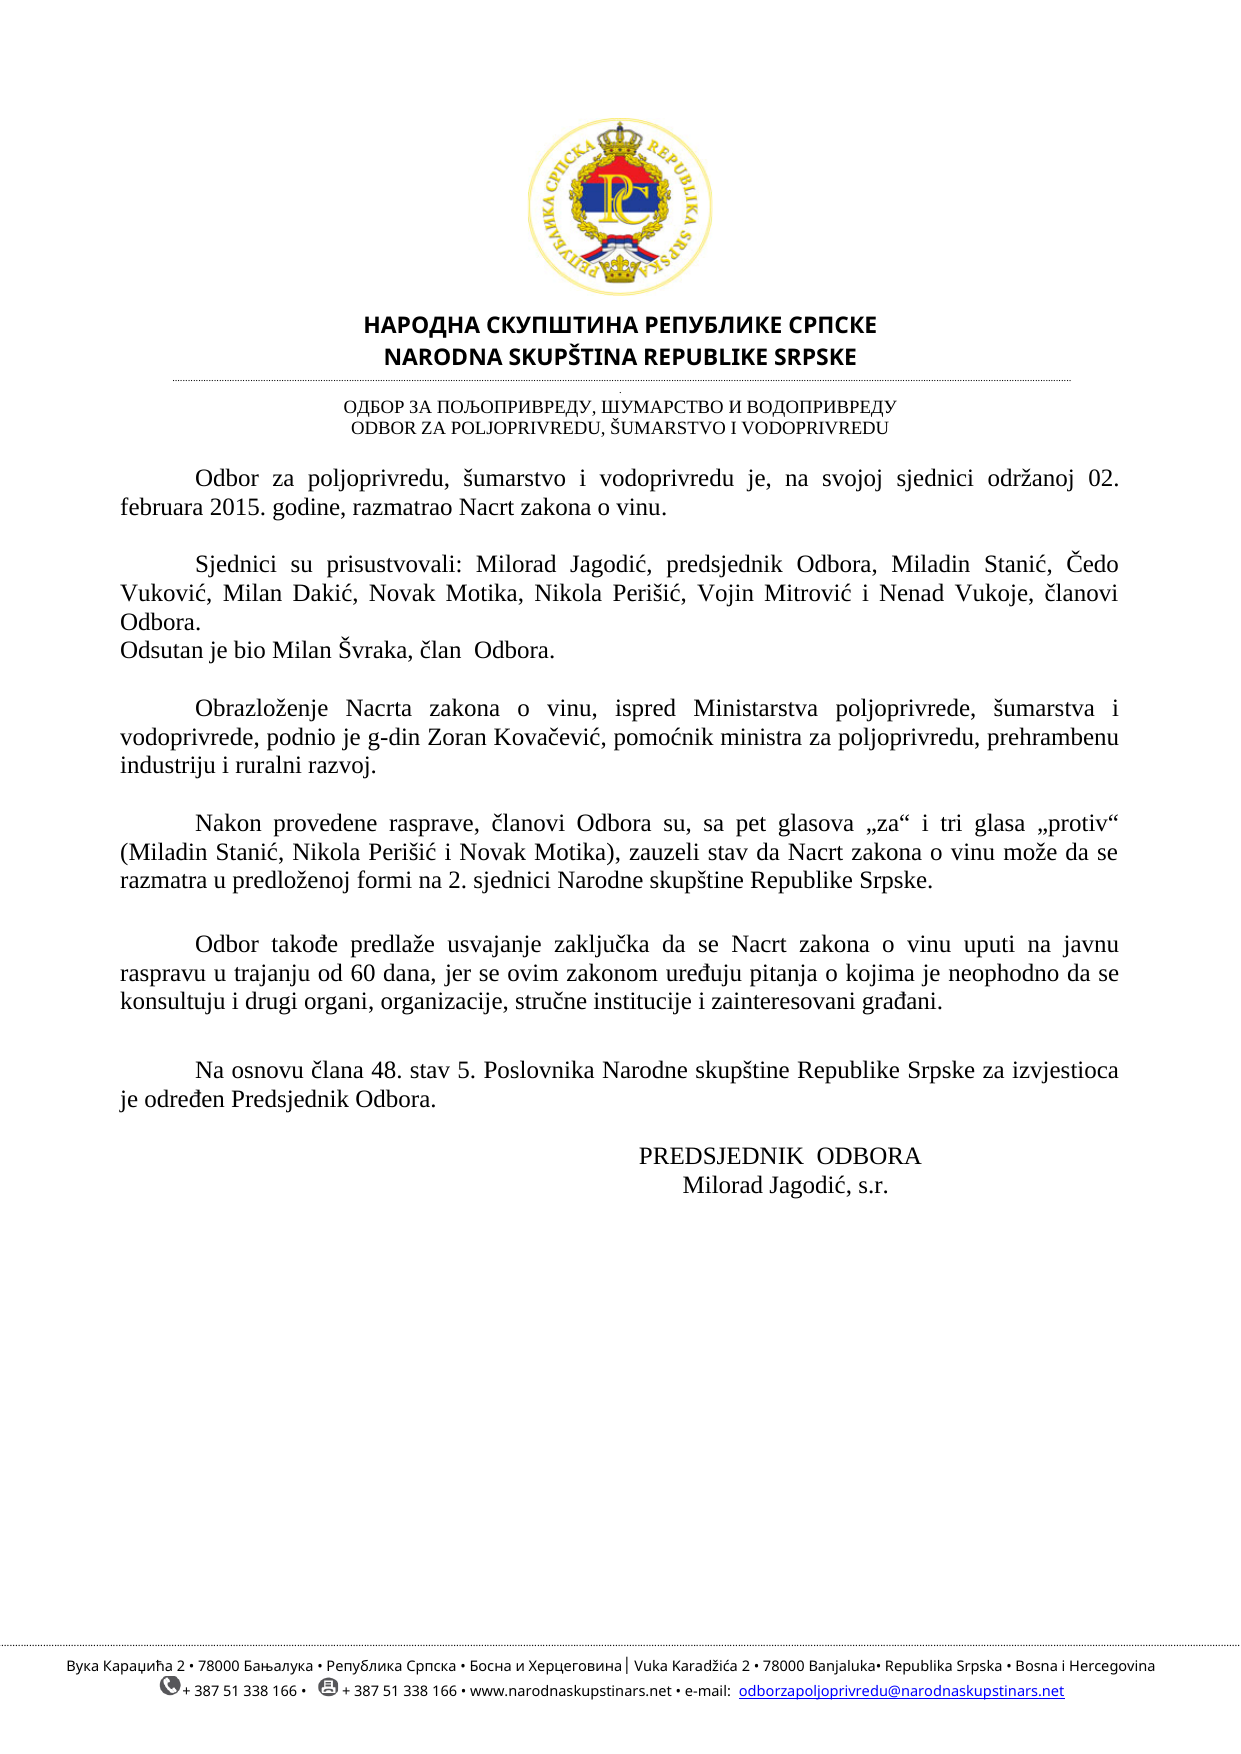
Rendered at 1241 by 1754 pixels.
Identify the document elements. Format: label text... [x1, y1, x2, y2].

text Obrazloženje Nacrta zakona o vinu, ispred Ministarstva poljoprivrede, šumarstva i vodoprivrede, podnio je g-din Zoran Kovačević, pomoćnik ministra za poljoprivredu, prehrambenu industriju i ruralni razvoj. [120, 693, 1120, 779]
text Odsutan je bio Milan Švraka, član Odbora. [120, 635, 1120, 664]
text Milorad Jagodić, s.r. [120, 1170, 1120, 1199]
text Odbor takođe predlaže usvajanje zaključka da se Nacrt zakona o vinu uputi na javnu raspravu u trajanju od 60 dana, jer se ovim zakonom uređuju pitanja o kojima je neophodno da se konsultuju i drugi organi, organizacije, stručne institucije i zainteresovani građani. [120, 929, 1120, 1015]
text Sjednici su prisustvovali: Milorad Jagodić, predsjednik Odbora, Miladin Stanić, Čedo Vuković, Milan Dakić, Novak Motika, Nikola Perišić, Vojin Mitrović i Nenad Vukoje, članovi Odbora. [120, 549, 1120, 635]
text Nakon provedene rasprave, članovi Odbora su, sa pet glasova „za“ i tri glasa „protiv“ (Miladin Stanić, Nikola Perišić i Novak Motika), zauzeli stav da Nacrt zakona o vinu može da se razmatra u predloženoj formi na 2. sjednici Narodne skupštine Republike Srpske. [120, 808, 1120, 894]
text PREDSJEDNIK ODBORA [120, 1141, 1120, 1170]
text Na osnovu člana 48. stav 5. Poslovnika Narodne skupštine Republike Srpske za izvjestioca je određen Predsjednik Odbora. [120, 1055, 1120, 1113]
text Odbor za poljoprivredu, šumarstvo i vodoprivredu je, na svojoj sjednici održanoj 02. februara 2015. godine, razmatrao Nacrt zakona o vinu. [120, 463, 1120, 520]
